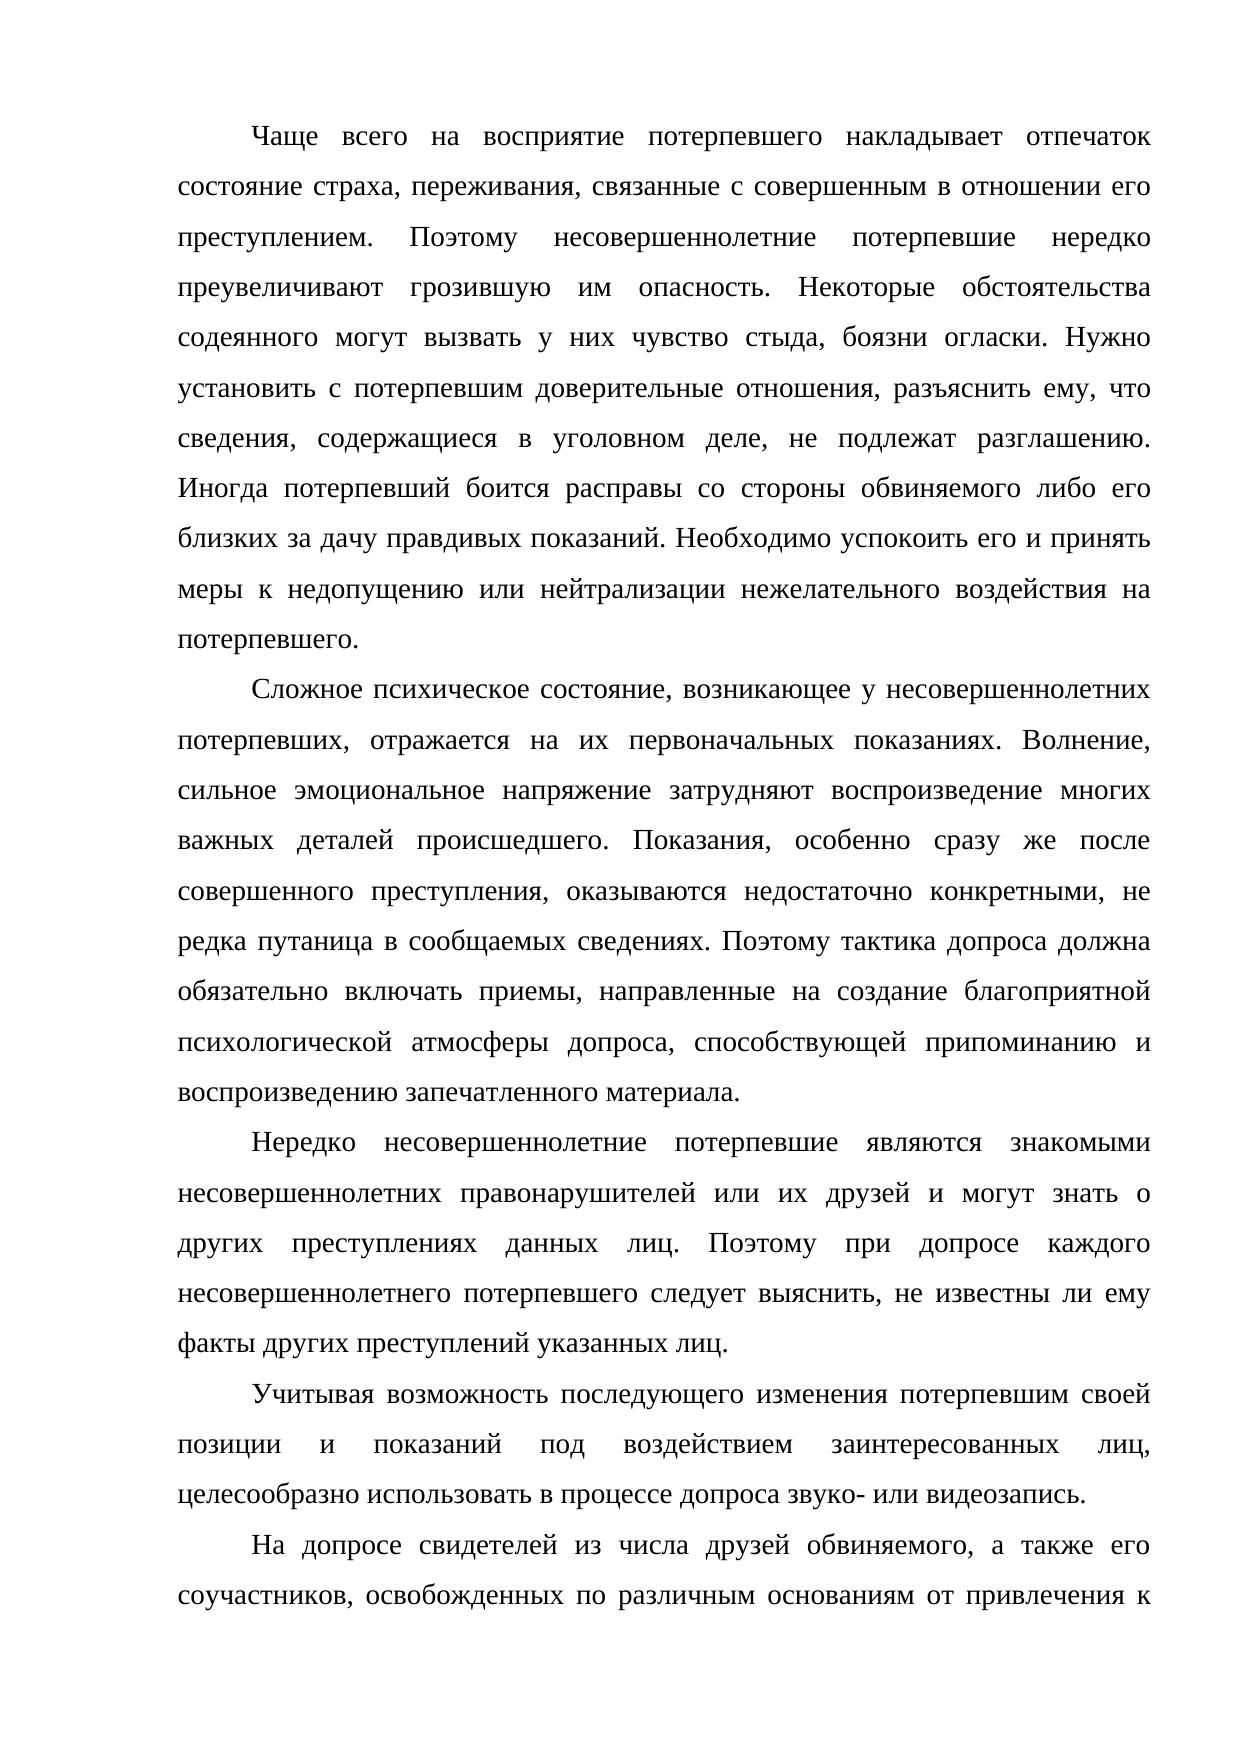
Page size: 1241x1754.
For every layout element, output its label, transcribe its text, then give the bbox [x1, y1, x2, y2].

text Чаще всего на восприятие потерпевшего накладывает отпечаток состояние страха, переживания, связанные с совершенным в отношении его преступлением. Поэтому несовершеннолетние потерпевшие нередко преувеличивают грозившую им опасность. Некоторые обстоятельства содеянного могут вызвать у них чувство стыда, боязни огласки. Нужно установить с потерпевшим доверительные отношения, разъяснить ему, что сведения, содержащиеся в уголовном деле, не подлежат разглашению. Иногда потерпевший боится расправы со стороны обвиняемого либо его близких за дачу правдивых показаний. Необходимо успокоить его и принять меры к недопущению или нейтрализации нежелательного воздействия на потерпевшего. [177, 118, 1152, 655]
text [177, 1527, 1152, 1611]
text Нередко несовершеннолетние потерпевшие являются знакомыми несовершеннолетних правонарушителей или их друзей и могут знать о других преступлениях данных лиц. Поэтому при допросе каждого несовершеннолетнего потерпевшего следует выяснить, не известны ли ему факты других преступлений указанных лиц. [177, 1124, 1152, 1359]
text Сложное психическое состояние, возникающее у несовершеннолетних потерпевших, отражается на их первоначальных показаниях. Волнение, сильное эмоциональное напряжение затрудняют воспроизведение многих важных деталей происшедшего. Показания, особенно сразу же после совершенного преступления, оказываются недостаточно конкретными, не редка путаница в сообщаемых сведениях. Поэтому тактика допроса должна обязательно включать приемы, направленные на создание благоприятной психологической атмосферы допроса, способствующей припоминанию и воспроизведению запечатленного материала. [177, 672, 1152, 1108]
text Учитывая возможность последующего изменения потерпевшим своей позиции и показаний под воздействием заинтересованных лиц, целесообразно использовать в процессе допроса звуко- или видеозапись. [177, 1376, 1152, 1510]
